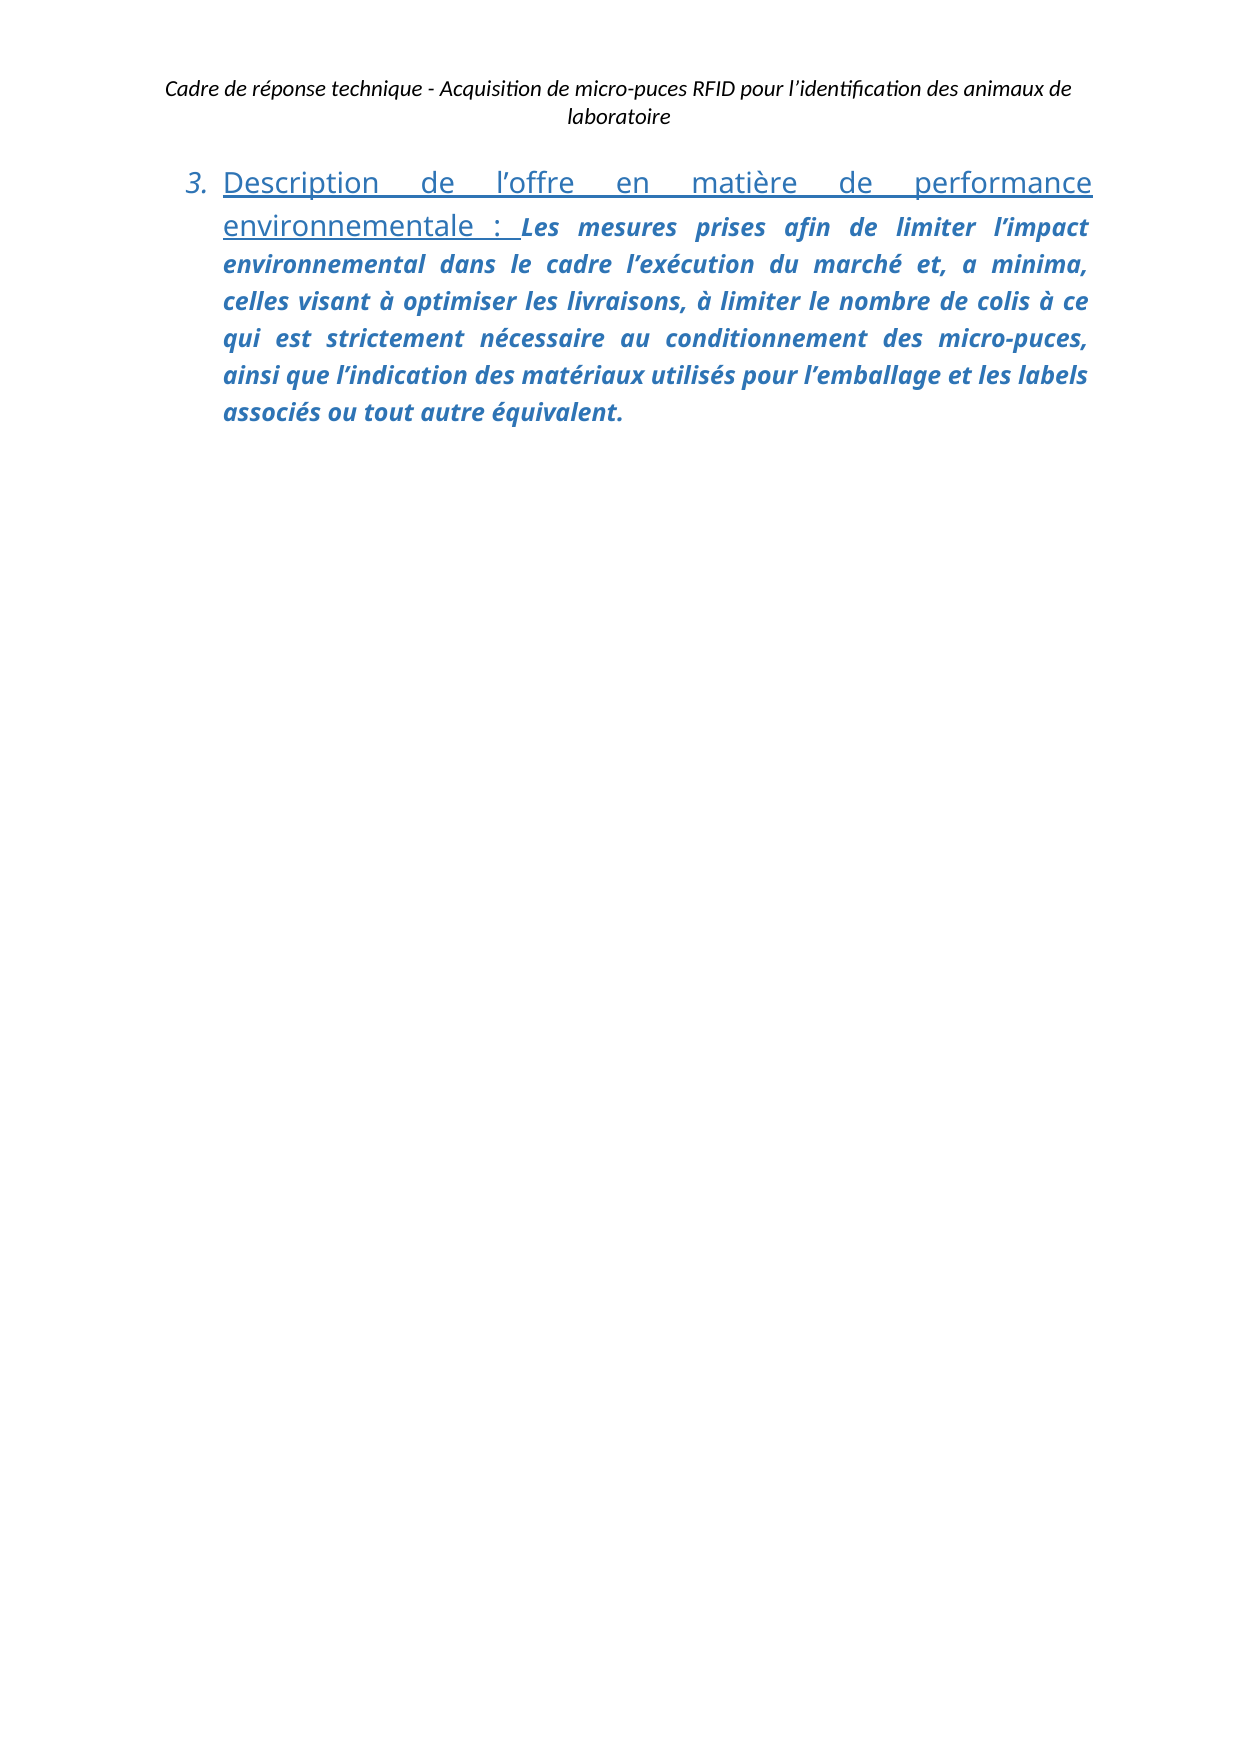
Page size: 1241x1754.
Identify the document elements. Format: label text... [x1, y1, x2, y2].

subtitle Description de l’offre en matière de performance environnementale : Les mesures prises afin de limiter l’impact environnemental dans le cadre l’exécution du marché et, a minima, celles visant à optimiser les livraisons, à limiter le nombre de colis à ce qui est strictement nécessaire au conditionnement des micro-puces, ainsi que l’indication des matériaux utilisés pour l’emballage et les labels associés ou tout autre équivalent. [185, 162, 1093, 428]
